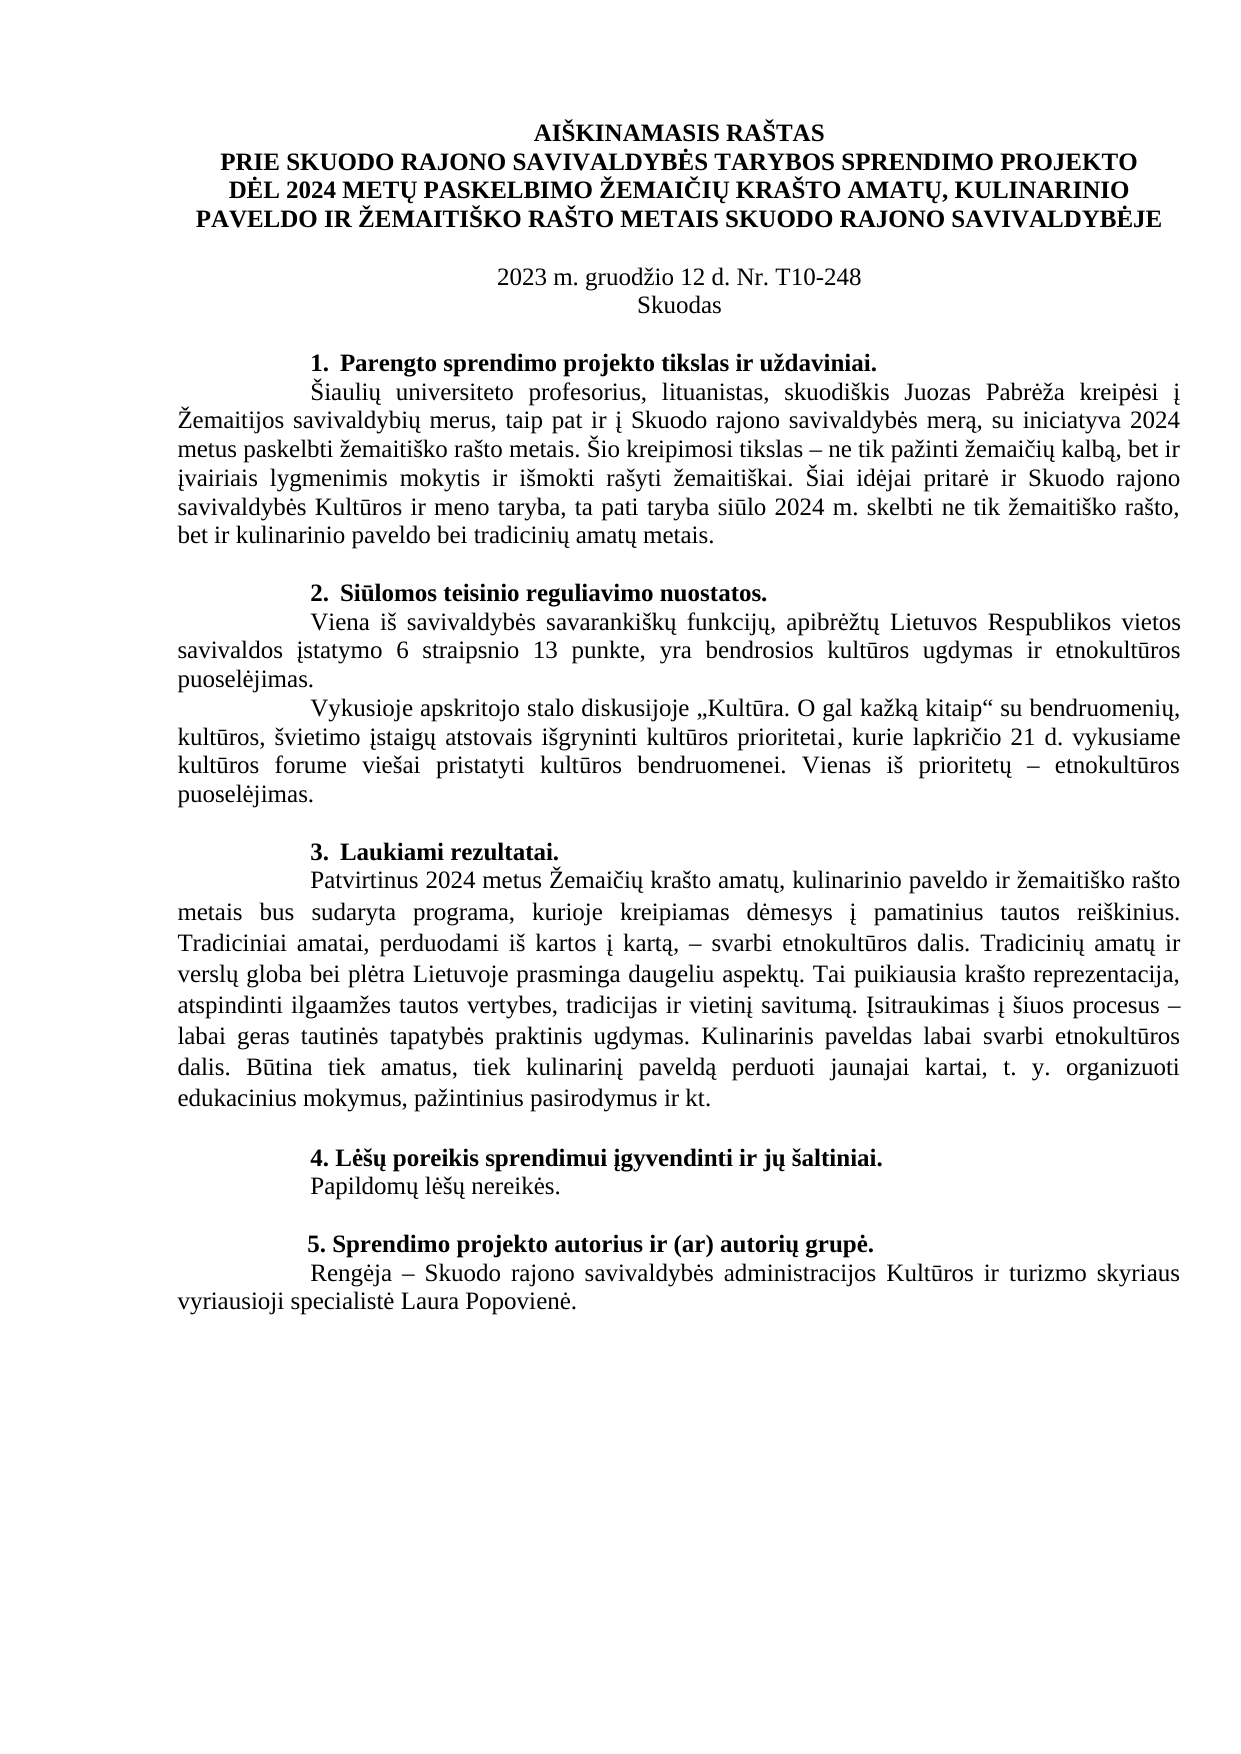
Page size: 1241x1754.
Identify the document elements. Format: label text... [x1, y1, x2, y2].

text Papildomų lėšų nereikės. [177, 1171, 1181, 1200]
text Viena iš savivaldybės savarankiškų funkcijų, apibrėžtų Lietuvos Respublikos vietos savivaldos įstatymo 6 straipsnio 13 punkte, yra bendrosios kultūros ugdymas ir etnokultūros puoselėjimas. [177, 607, 1181, 693]
text Patvirtinus 2024 metus Žemaičių krašto amatų, kulinarinio paveldo ir žemaitiško rašto metais bus sudaryta programa, kurioje kreipiamas dėmesys į pamatinius tautos reiškinius. Tradiciniai amatai, perduodami iš kartos į kartą, – svarbi etnokultūros dalis. Tradicinių amatų ir verslų globa bei plėtra Lietuvoje prasminga daugeliu aspektų. Tai puikiausia krašto reprezentacija, atspindinti ilgaamžes tautos vertybes, tradicijas ir vietinį savitumą. Įsitraukimas į šiuos procesus – labai geras tautinės tapatybės praktinis ugdymas. Kulinarinis paveldas labai svarbi etnokultūros dalis. Būtina tiek amatus, tiek kulinarinį paveldą perduoti jaunajai kartai, t. y. organizuoti edukacinius mokymus, pažintinius pasirodymus ir kt. [177, 866, 1181, 1112]
text Šiaulių universiteto profesorius, lituanistas, skuodiškis Juozas Pabrėža kreipėsi į Žemaitijos savivaldybių merus, taip pat ir į Skuodo rajono savivaldybės merą, su iniciatyva 2024 metus paskelbti žemaitiško rašto metais. Šio kreipimosi tikslas – ne tik pažinti žemaičių kalbą, bet ir įvairiais lygmenimis mokytis ir išmokti rašyti žemaitiškai. Šiai idėjai pritarė ir Skuodo rajono savivaldybės Kultūros ir meno taryba, ta pati taryba siūlo 2024 m. skelbti ne tik žemaitiško rašto, bet ir kulinarinio paveldo bei tradicinių amatų metais. [177, 377, 1181, 549]
list Rengėja – Skuodo rajono savivaldybės administracijos Kultūros ir turizmo skyriaus vyriausioji specialistė Laura Popovienė. [177, 1258, 1181, 1315]
text 5. Sprendimo projekto autorius ir (ar) autorių grupė. [177, 1229, 1181, 1258]
text Vykusioje apskritojo stalo diskusijoje „Kultūra. O gal kažką kitaip“ su bendruomenių, kultūros, švietimo įstaigų atstovais išgryninti kultūros prioritetai, kurie lapkričio 21 d. vykusiame kultūros forume viešai pristatyti kultūros bendruomenei. Vienas iš prioritetų – etnokultūros puoselėjimas. [177, 693, 1181, 808]
text DĖL 2024 METŲ PASKELBIMO ŽEMAIČIŲ KRAŠTO AMATŲ, KULINARINIO PAVELDO IR ŽEMAITIŠKO RAŠTO METAIS SKUODO RAJONO SAVIVALDYBĖJE [177, 176, 1181, 233]
text 4. Lėšų poreikis sprendimui įgyvendinti ir jų šaltiniai. [177, 1143, 1181, 1171]
text PRIE SKUODO RAJONO SAVIVALDYBĖS TARYBOS SPRENDIMO PROJEKTO [177, 147, 1181, 176]
list Laukiami rezultatai. [177, 837, 1181, 866]
text 2023 m. gruodžio 12 d. Nr. T10-248 [177, 262, 1181, 291]
list Parengto sprendimo projekto tikslas ir uždaviniai. [177, 348, 1181, 377]
list Siūlomos teisinio reguliavimo nuostatos. [310, 578, 1181, 607]
text Skuodas [177, 291, 1181, 319]
text AIŠKINAMASIS RAŠTAS [177, 118, 1181, 147]
